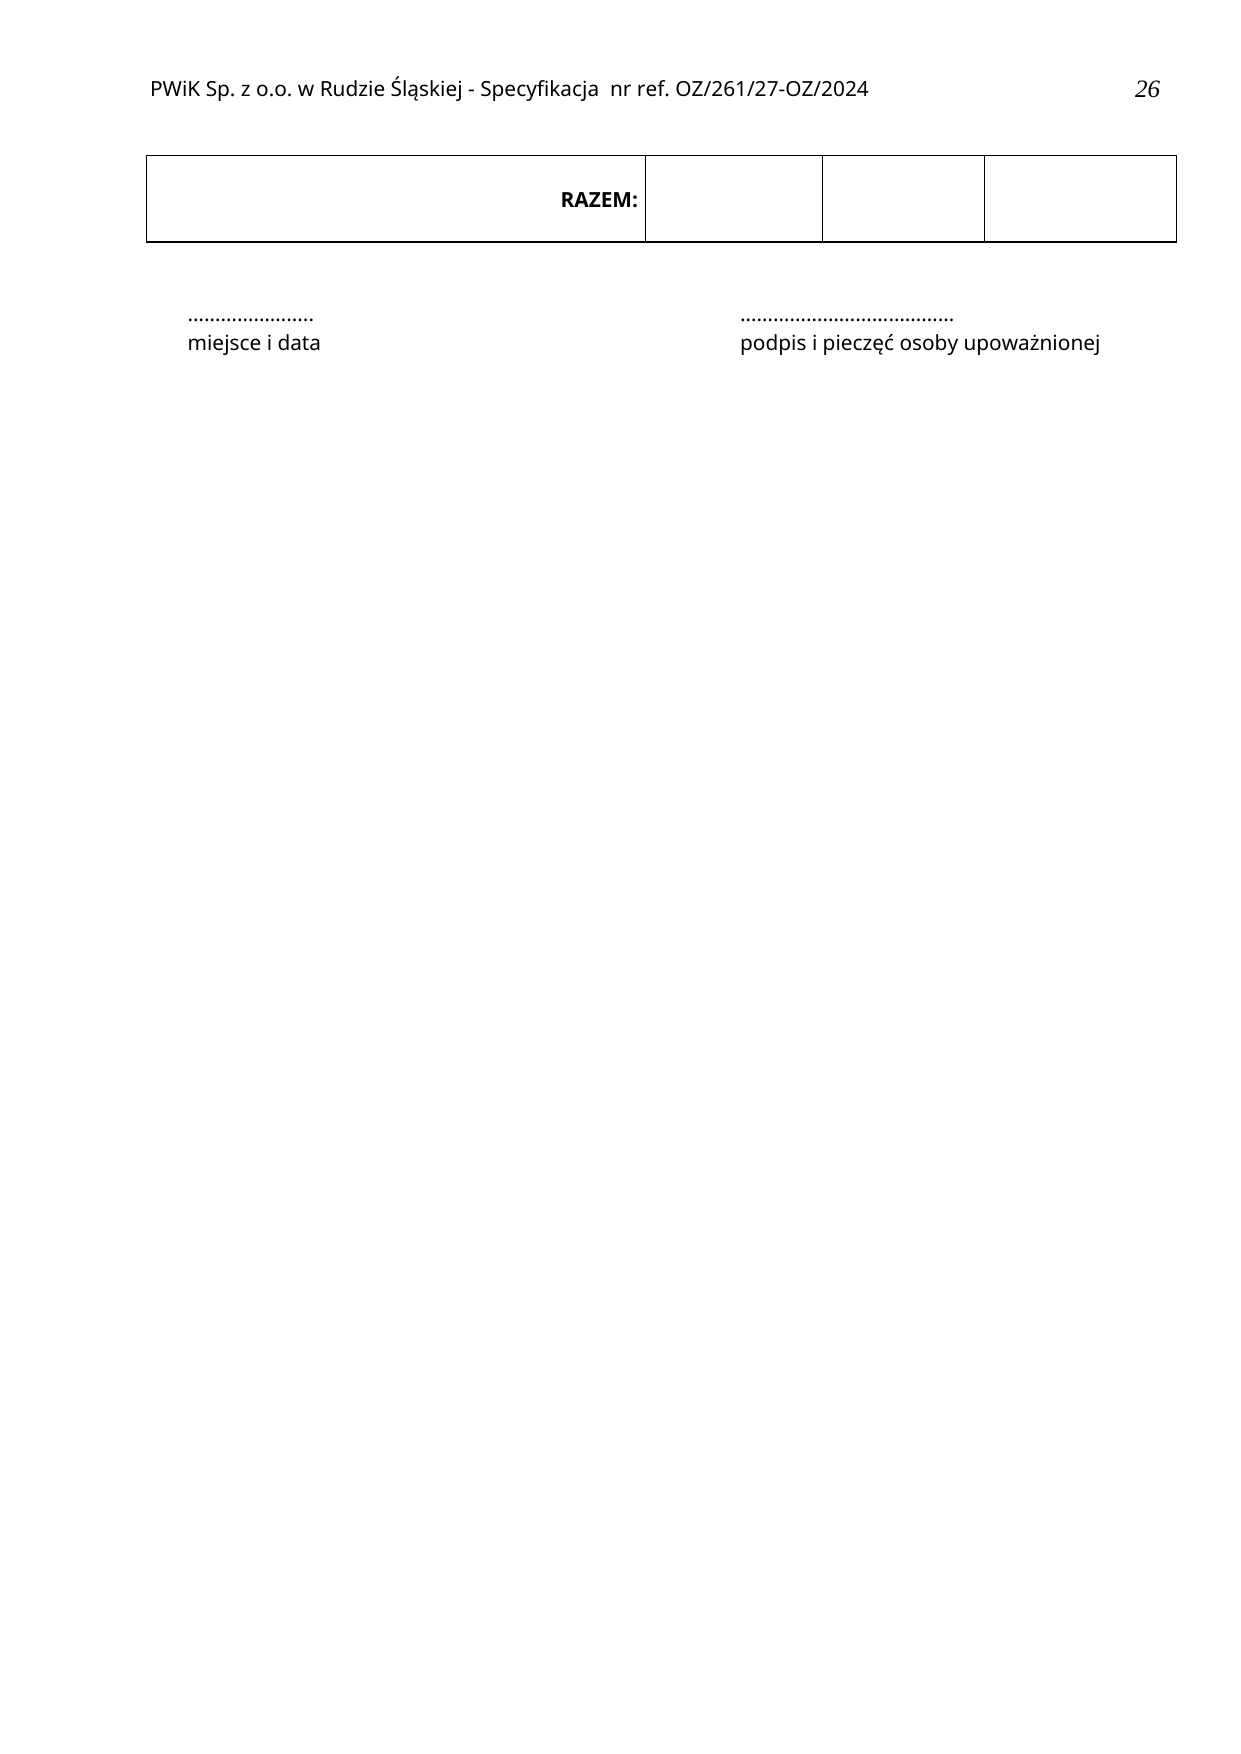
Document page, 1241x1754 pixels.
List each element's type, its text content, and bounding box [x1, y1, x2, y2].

text miejsce i data podpis i pieczęć osoby upoważnionej [187, 328, 1162, 356]
text ………………….. ………………………………… [187, 299, 1162, 328]
table_cell [985, 156, 1176, 241]
table_cell [646, 156, 822, 241]
table_cell RAZEM: [147, 156, 645, 241]
table_cell [823, 156, 984, 241]
